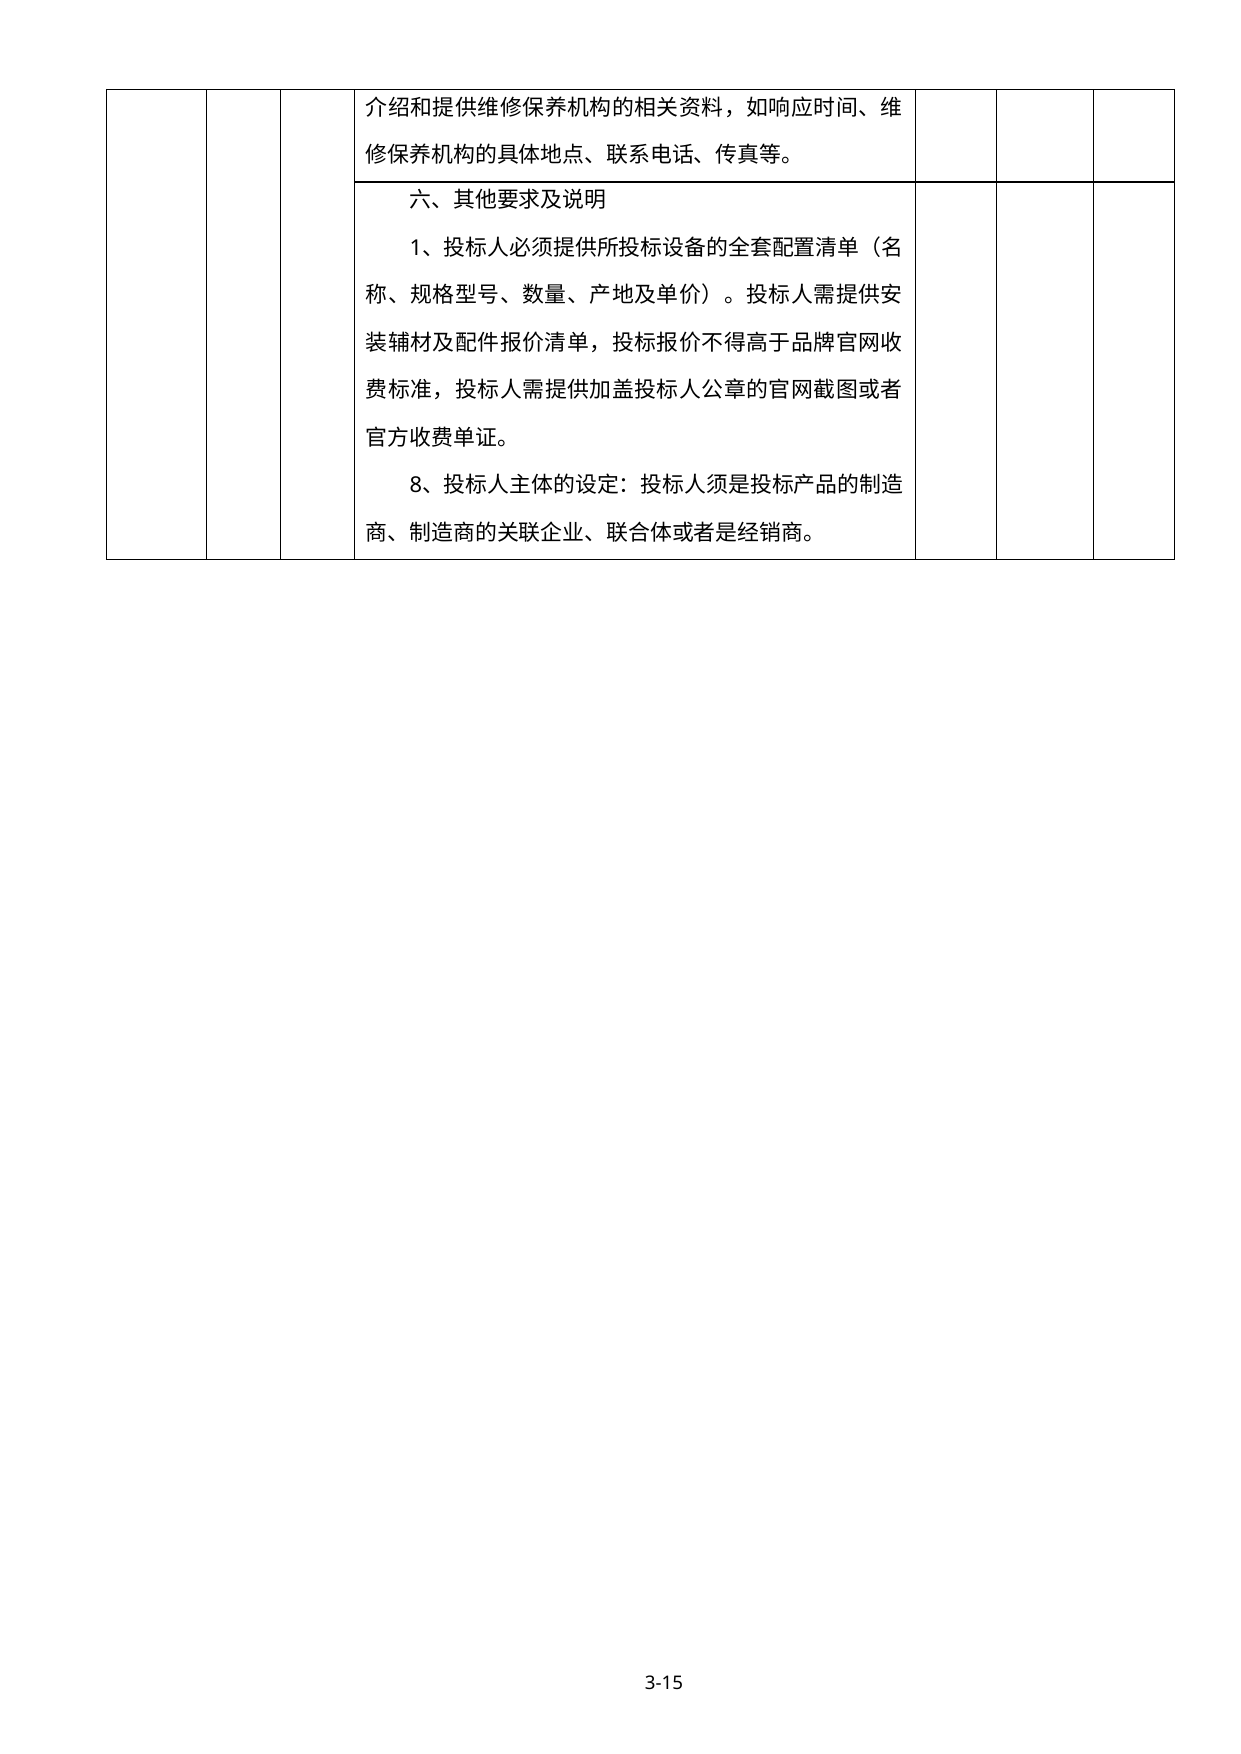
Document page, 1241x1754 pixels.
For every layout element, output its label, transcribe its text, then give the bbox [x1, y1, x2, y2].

table_cell [916, 183, 996, 559]
table_cell [916, 90, 996, 181]
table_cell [355, 90, 915, 181]
table_cell [997, 90, 1093, 181]
table_cell [1094, 90, 1174, 181]
table_cell 六、其他要求及说明 1、投标人必须提供所投标设备的全套配置清单（名称、规格型号、数量、产地及单价）。投标人需提供安装辅材及配件报价清单，投标报价不得高于品牌官网收费标准，投标人需提供加盖投标人公章的官网截图或者官方收费单证。 8、投标人主体的设定：投标人须是投标产品的制造商、制造商的关联企业、联合体或者是经销商。 [355, 183, 915, 559]
table_cell [1094, 183, 1174, 559]
table_cell [997, 183, 1093, 559]
